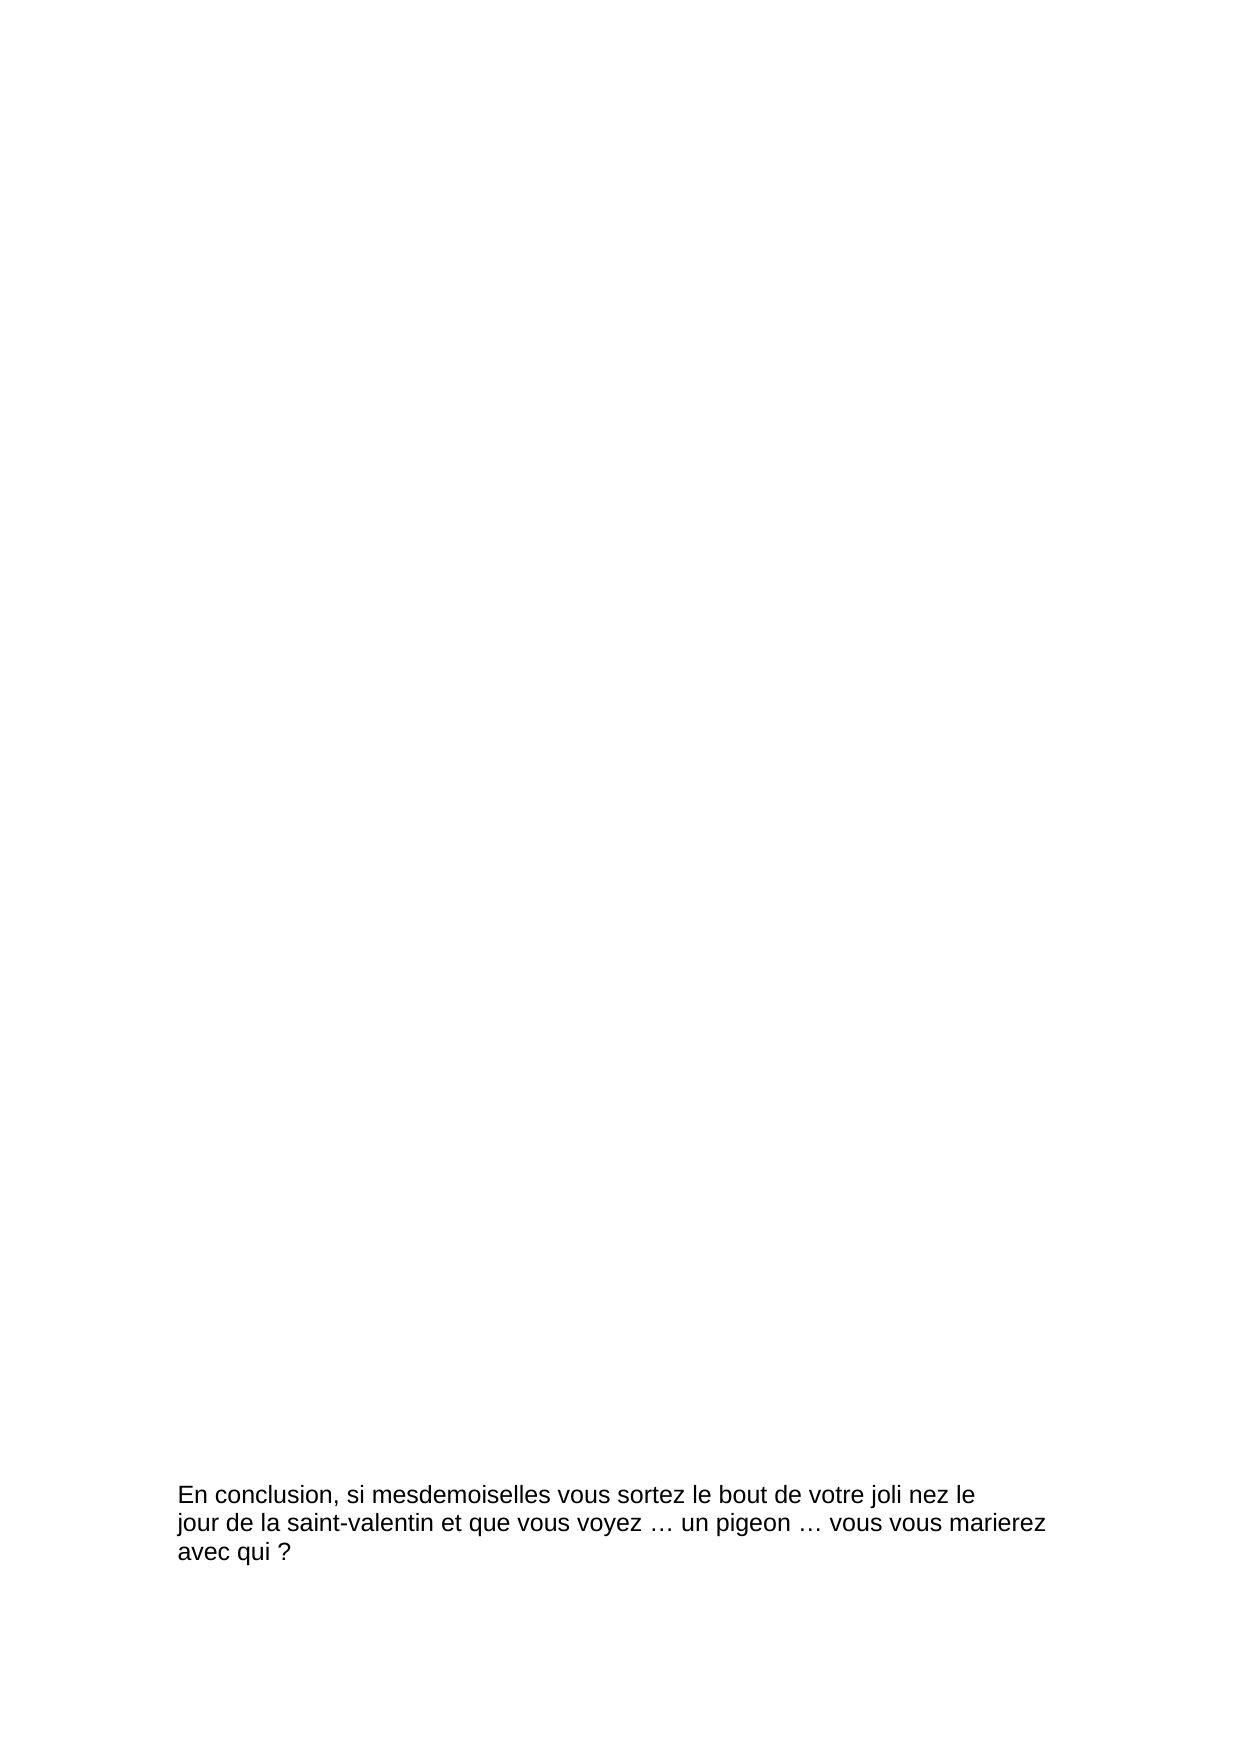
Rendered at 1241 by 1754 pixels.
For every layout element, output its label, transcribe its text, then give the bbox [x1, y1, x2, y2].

text En conclusion, si mesdemoiselles vous sortez le bout de votre joli nez le jour de la saint-valentin et que vous voyez … un pigeon … vous vous marierez avec qui ? [177, 1480, 1063, 1566]
